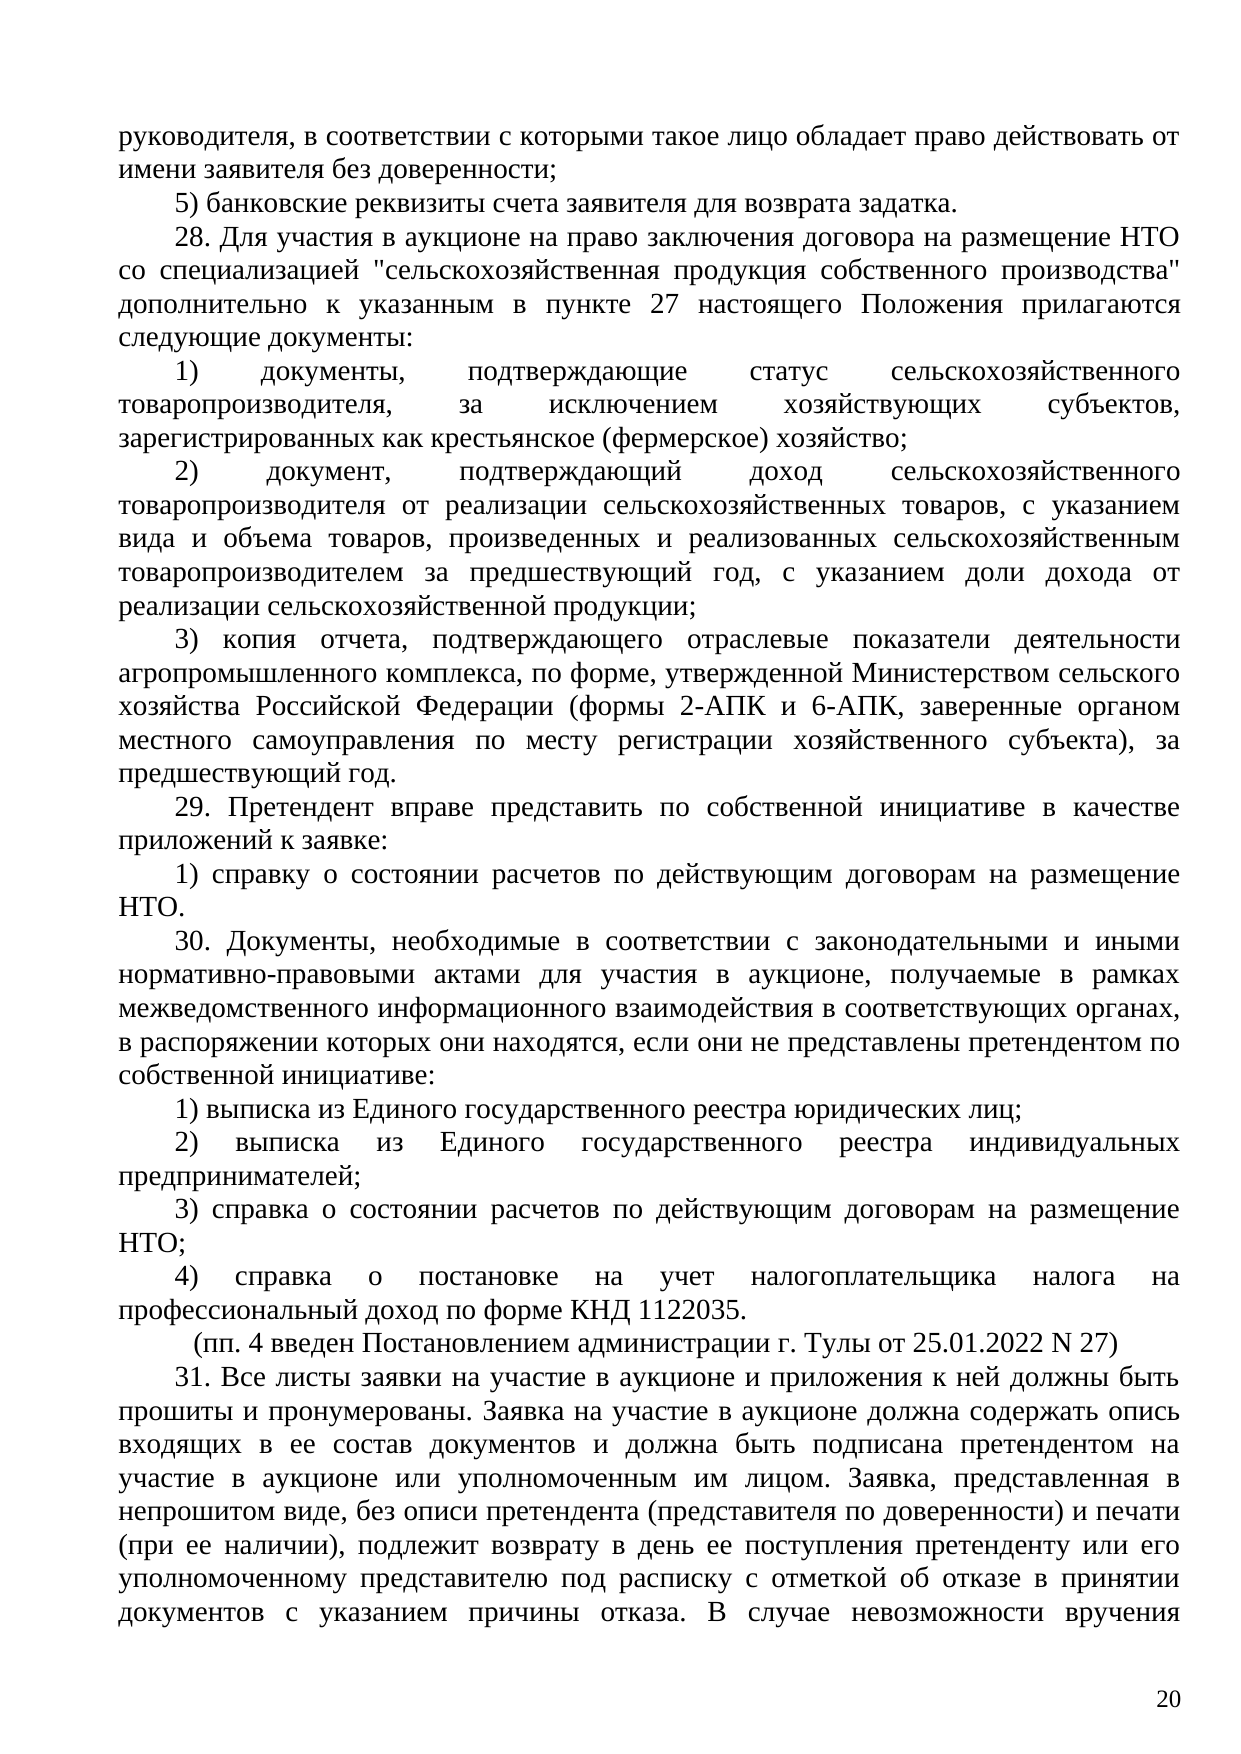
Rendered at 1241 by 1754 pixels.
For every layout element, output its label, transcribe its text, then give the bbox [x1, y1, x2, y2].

text 29. Претендент вправе представить по собственной инициативе в качестве приложений к заявке: [118, 789, 1181, 856]
text 30. Документы, необходимые в соответствии с законодательными и иными нормативно-правовыми актами для участия в аукционе, получаемые в рамках межведомственного информационного взаимодействия в соответствующих органах, в распоряжении которых они находятся, если они не представлены претендентом по собственной инициативе: [118, 923, 1181, 1091]
text 3) справка о состоянии расчетов по действующим договорам на размещение НТО; [118, 1191, 1181, 1258]
text 3) копия отчета, подтверждающего отраслевые показатели деятельности агропромышленного комплекса, по форме, утвержденной Министерством сельского хозяйства Российской Федерации (формы 2-АПК и 6-АПК, заверенные органом местного самоуправления по месту регистрации хозяйственного субъекта), за предшествующий год. [118, 621, 1181, 789]
text 1) документы, подтверждающие статус сельскохозяйственного товаропроизводителя, за исключением хозяйствующих субъектов, зарегистрированных как крестьянское (фермерское) хозяйство; [118, 353, 1181, 453]
text 2) документ, подтверждающий доход сельскохозяйственного товаропроизводителя от реализации сельскохозяйственных товаров, с указанием вида и объема товаров, произведенных и реализованных сельскохозяйственным товаропроизводителем за предшествующий год, с указанием доли дохода от реализации сельскохозяйственной продукции; [118, 453, 1181, 621]
text 28. Для участия в аукционе на право заключения договора на размещение НТО со специализацией "сельскохозяйственная продукция собственного производства" дополнительно к указанным в пункте 27 настоящего Положения прилагаются следующие документы: [118, 219, 1181, 353]
text 2) выписка из Единого государственного реестра индивидуальных предпринимателей; [118, 1124, 1181, 1191]
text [118, 118, 1181, 185]
text 4) справка о постановке на учет налогоплательщика налога на профессиональный доход по форме КНД 1122035. [118, 1258, 1181, 1326]
text 1) выписка из Единого государственного реестра юридических лиц; [118, 1091, 1181, 1124]
text 5) банковские реквизиты счета заявителя для возврата задатка. [118, 185, 1181, 219]
text 1) справку о состоянии расчетов по действующим договорам на размещение НТО. [118, 856, 1181, 923]
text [118, 1359, 1181, 1627]
text (пп. 4 введен Постановлением администрации г. Тулы от 25.01.2022 N 27) [118, 1326, 1181, 1359]
